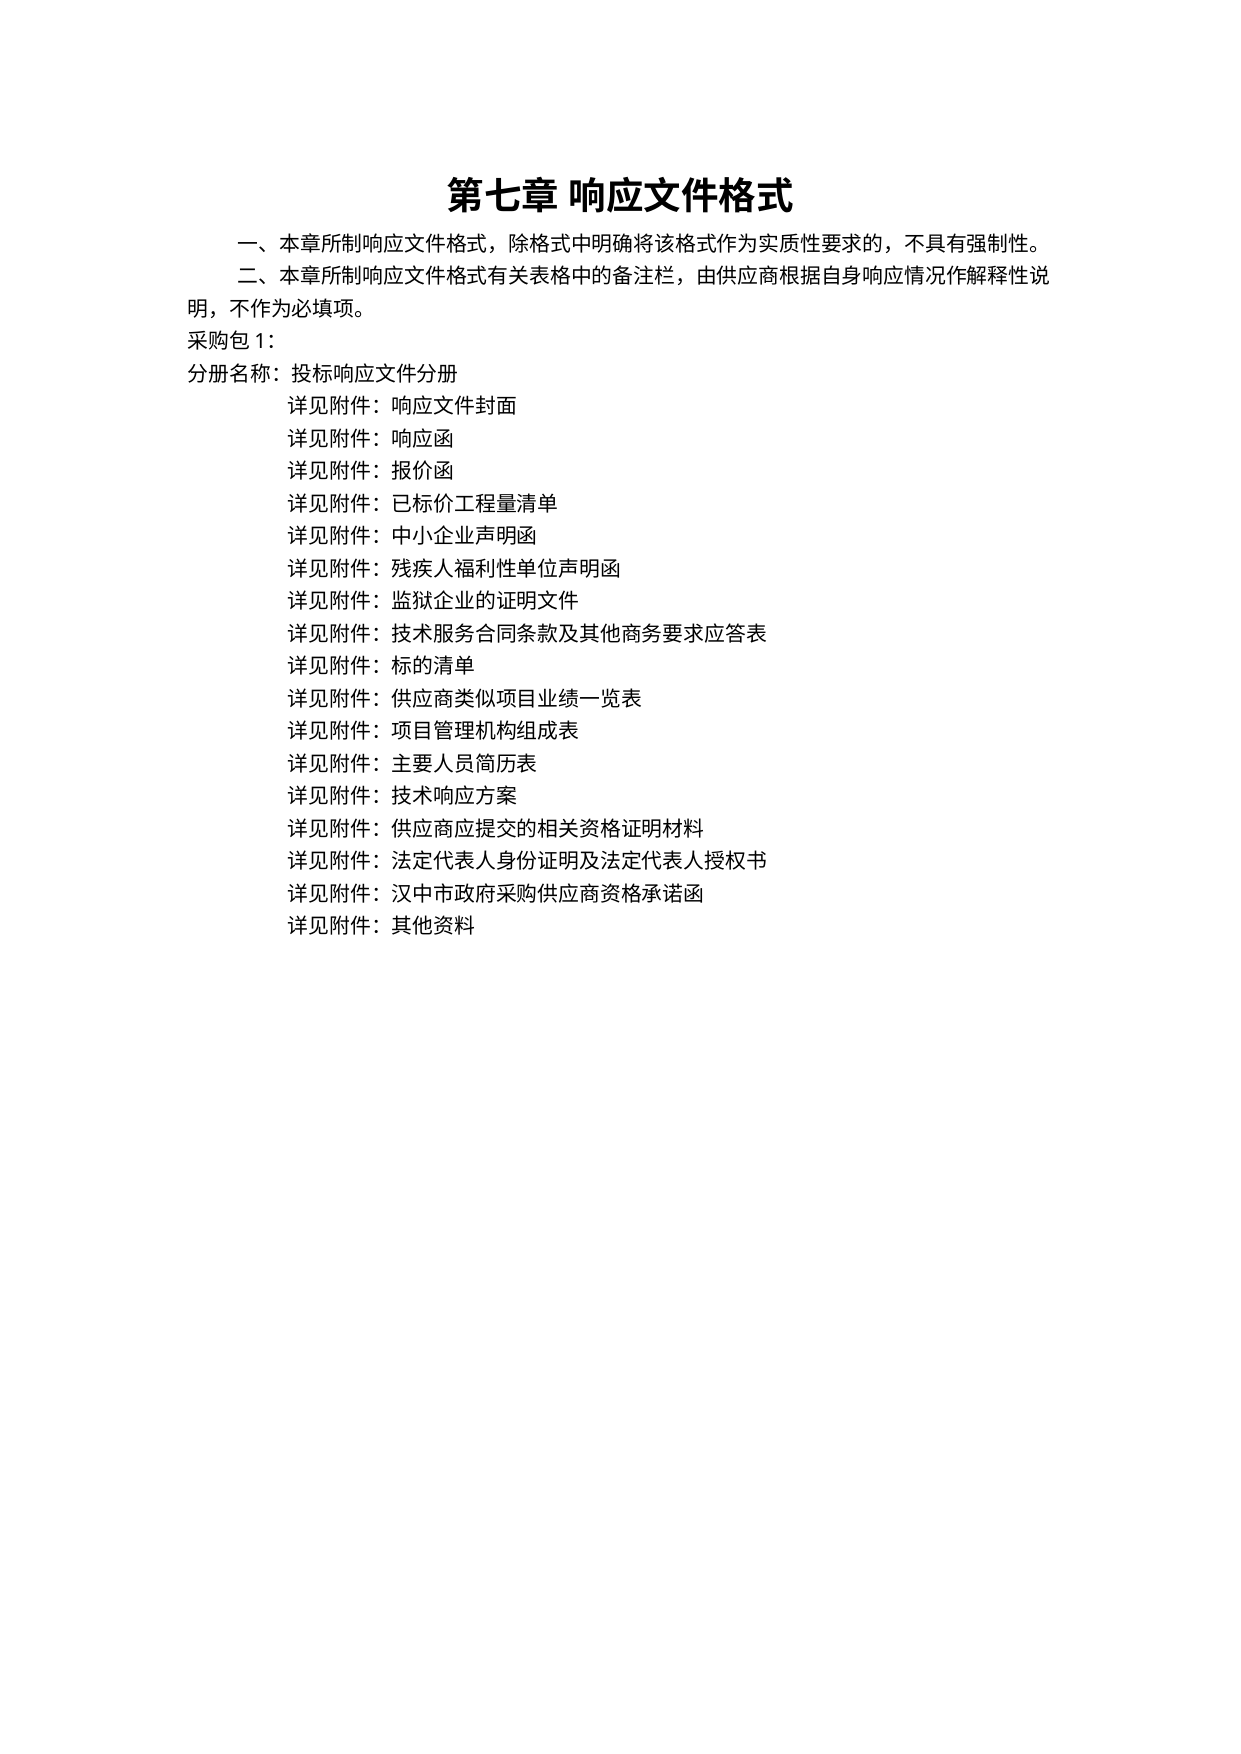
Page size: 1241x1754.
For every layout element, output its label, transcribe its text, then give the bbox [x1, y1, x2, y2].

text 详见附件：中小企业声明函 [187, 519, 1053, 552]
text 详见附件：其他资料 [187, 909, 1053, 942]
text 详见附件：汉中市政府采购供应商资格承诺函 [187, 877, 1053, 909]
text 详见附件：技术服务合同条款及其他商务要求应答表 [187, 617, 1053, 649]
text 一、本章所制响应文件格式，除格式中明确将该格式作为实质性要求的，不具有强制性。 [187, 227, 1053, 259]
text 详见附件：标的清单 [187, 649, 1053, 682]
text 详见附件：响应文件封面 [187, 389, 1053, 422]
text 详见附件：法定代表人身份证明及法定代表人授权书 [187, 844, 1053, 877]
text 详见附件：已标价工程量清单 [187, 487, 1053, 519]
text 详见附件：技术响应方案 [187, 779, 1053, 812]
text 二、本章所制响应文件格式有关表格中的备注栏，由供应商根据自身响应情况作解释性说明，不作为必填项。 [187, 259, 1053, 324]
text 第七章 响应文件格式 [187, 162, 1053, 227]
text 详见附件：主要人员简历表 [187, 747, 1053, 779]
text 详见附件：项目管理机构组成表 [187, 714, 1053, 747]
text 详见附件：报价函 [187, 454, 1053, 487]
text 分册名称：投标响应文件分册 [187, 357, 1053, 389]
text 详见附件：残疾人福利性单位声明函 [187, 552, 1053, 584]
text 详见附件：供应商应提交的相关资格证明材料 [187, 812, 1053, 844]
text 详见附件：响应函 [187, 422, 1053, 454]
text 采购包1： [187, 324, 1053, 357]
text 详见附件：监狱企业的证明文件 [187, 584, 1053, 617]
text 详见附件：供应商类似项目业绩一览表 [187, 682, 1053, 714]
